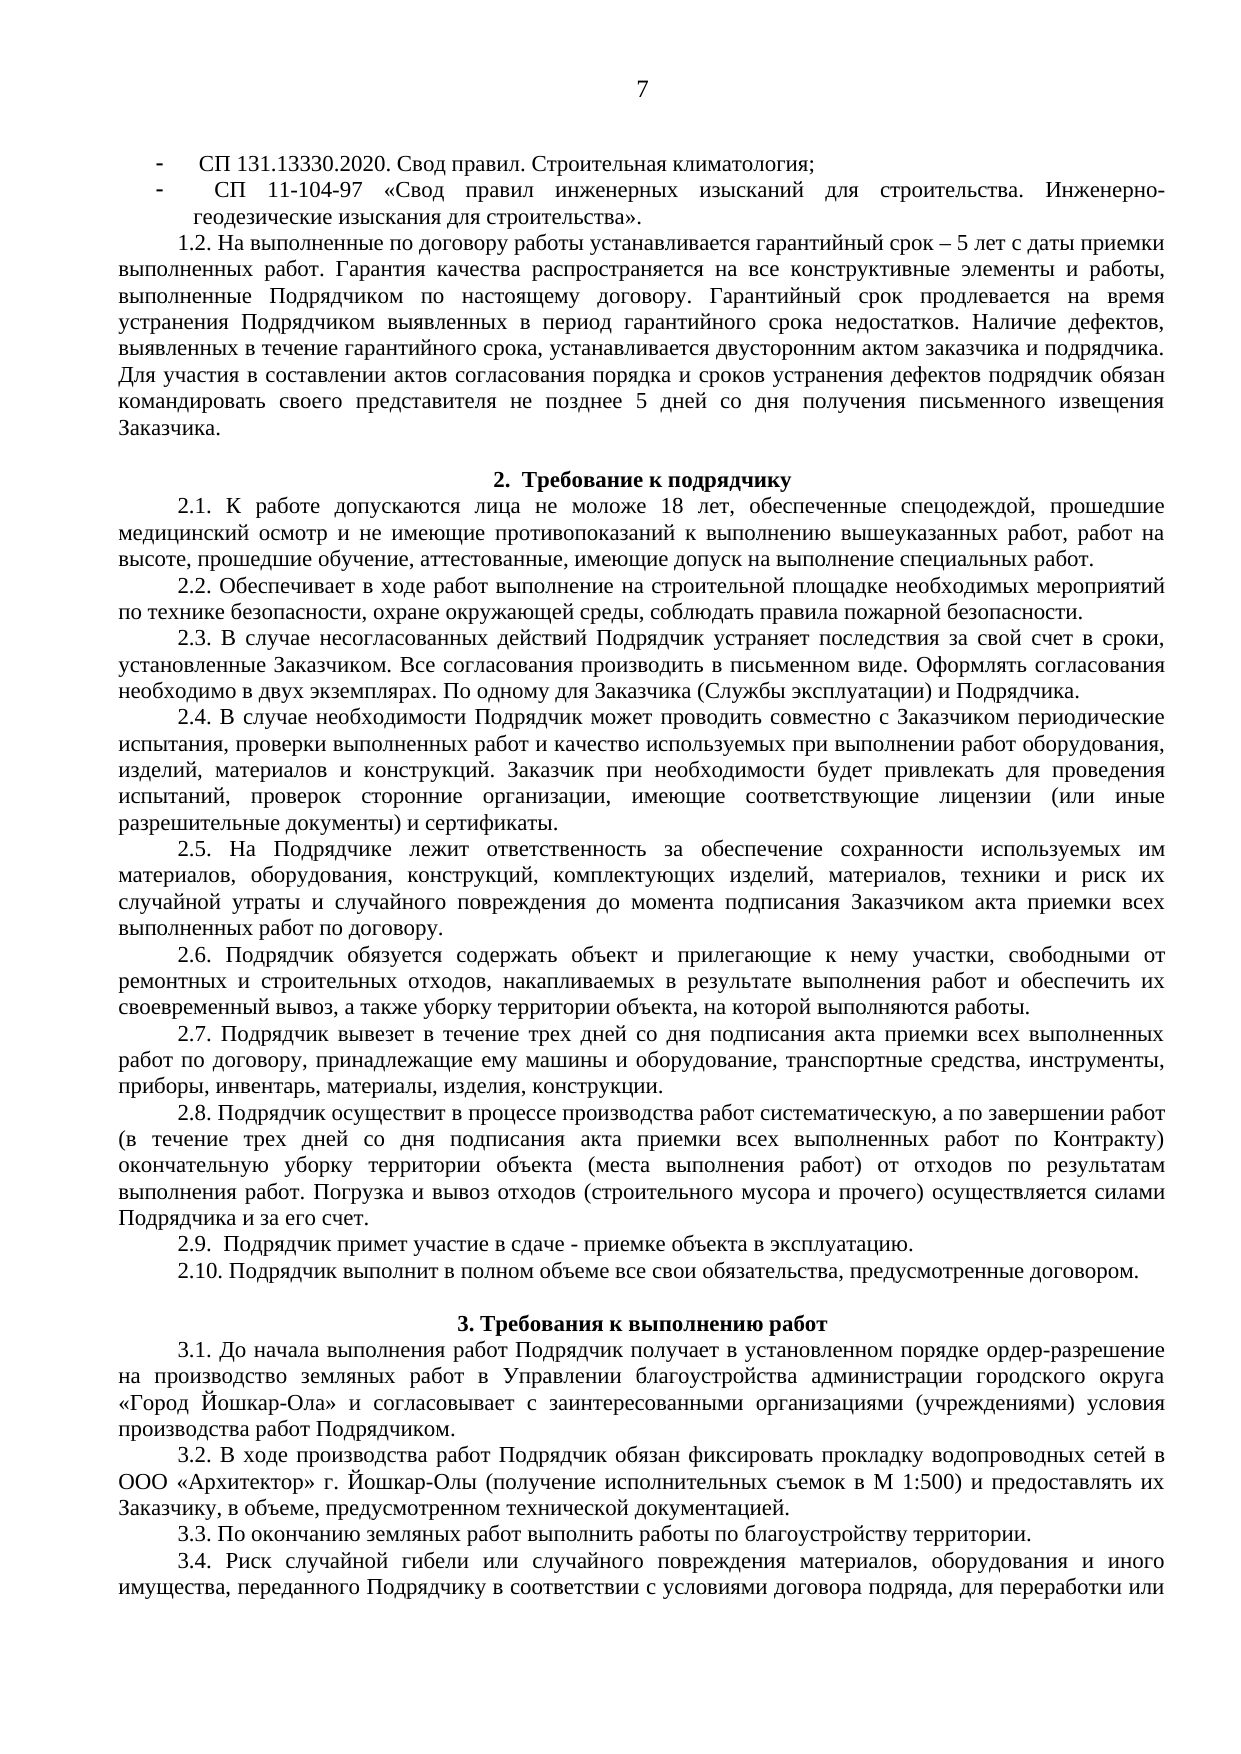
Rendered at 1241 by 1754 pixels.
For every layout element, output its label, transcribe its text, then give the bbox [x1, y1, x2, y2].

text 1.2. На выполненные по договору работы устанавливается гарантийный срок – 5 лет с даты приемки выполненных работ. Гарантия качества распространяется на все конструктивные элементы и работы, выполненные Подрядчиком по настоящему договору. Гарантийный срок продлевается на время устранения Подрядчиком выявленных в период гарантийного срока недостатков. Наличие дефектов, выявленных в течение гарантийного срока, устанавливается двусторонним актом заказчика и подрядчика. Для участия в составлении актов согласования порядка и сроков устранения дефектов подрядчик обязан командировать своего представителя не позднее 5 дней со дня получения письменного извещения Заказчика. [118, 229, 1167, 440]
list СП 11-104-97 «Свод правил инженерных изысканий для строительства. Инженерно-геодезические изыскания для строительства». [156, 176, 1167, 229]
text 3. Требования к выполнению работ [118, 1309, 1167, 1336]
text 3.3. По окончанию земляных работ выполнить работы по благоустройству территории. [118, 1520, 1167, 1547]
text 3.2. В ходе производства работ Подрядчик обязан фиксировать прокладку водопроводных сетей в ООО «Архитектор» г. Йошкар-Олы (получение исполнительных съемок в М 1:500) и предоставлять их Заказчику, в объеме, предусмотренном технической документацией. [118, 1441, 1167, 1520]
text 2.5. На Подрядчике лежит ответственность за обеспечение сохранности используемых им материалов, оборудования, конструкций, комплектующих изделий, материалов, техники и риск их случайной утраты и случайного повреждения до момента подписания Заказчиком акта приемки всех выполненных работ по договору. [118, 835, 1167, 941]
text 2.3. В случае несогласованных действий Подрядчик устраняет последствия за свой счет в сроки, установленные Заказчиком. Все согласования производить в письменном виде. Оформлять согласования необходимо в двух экземплярах. По одному для Заказчика (Службы эксплуатации) и Подрядчика. [118, 624, 1167, 703]
text 2.10. Подрядчик выполнит в полном объеме все свои обязательства, предусмотренные договором. [118, 1257, 1167, 1283]
text 2.7. Подрядчик вывезет в течение трех дней со дня подписания акта приемки всех выполненных работ по договору, принадлежащие ему машины и оборудование, транспортные средства, инструменты, приборы, инвентарь, материалы, изделия, конструкции. [118, 1020, 1167, 1099]
list СП 131.13330.2020. Свод правил. Строительная климатология; [156, 150, 1167, 176]
text 2.9. Подрядчик примет участие в сдаче - приемке объекта в эксплуатацию. [118, 1231, 1167, 1257]
text 2.1. К работе допускаются лица не моложе 18 лет, обеспеченные спецодеждой, прошедшие медицинский осмотр и не имеющие противопоказаний к выполнению вышеуказанных работ, работ на высоте, прошедшие обучение, аттестованные, имеющие допуск на выполнение специальных работ. [118, 493, 1167, 572]
text 2. Требование к подрядчику [118, 466, 1167, 493]
text 2.2. Обеспечивает в ходе работ выполнение на строительной площадке необходимых мероприятий по технике безопасности, охране окружающей среды, соблюдать правила пожарной безопасности. [118, 572, 1167, 624]
text 3.1. До начала выполнения работ Подрядчик получает в установленном порядке ордер-разрешение на производство земляных работ в Управлении благоустройства администрации городского округа «Город Йошкар-Ола» и согласовывает с заинтересованными организациями (учреждениями) условия производства работ Подрядчиком. [118, 1336, 1167, 1441]
text 2.8. Подрядчик осуществит в процессе производства работ систематическую, а по завершении работ (в течение трех дней со дня подписания акта приемки всех выполненных работ по Контракту) окончательную уборку территории объекта (места выполнения работ) от отходов по результатам выполнения работ. Погрузка и вывоз отходов (строительного мусора и прочего) осуществляется силами Подрядчика и за его счет. [118, 1099, 1167, 1231]
text 2.6. Подрядчик обязуется содержать объект и прилегающие к нему участки, свободными от ремонтных и строительных отходов, накапливаемых в результате выполнения работ и обеспечить их своевременный вывоз, а также уборку территории объекта, на которой выполняются работы. [118, 941, 1167, 1020]
text 2.4. В случае необходимости Подрядчик может проводить совместно с Заказчиком периодические испытания, проверки выполненных работ и качество используемых при выполнении работ оборудования, изделий, материалов и конструкций. Заказчик при необходимости будет привлекать для проведения испытаний, проверок сторонние организации, имеющие соответствующие лицензии (или иные разрешительные документы) и сертификаты. [118, 703, 1167, 835]
